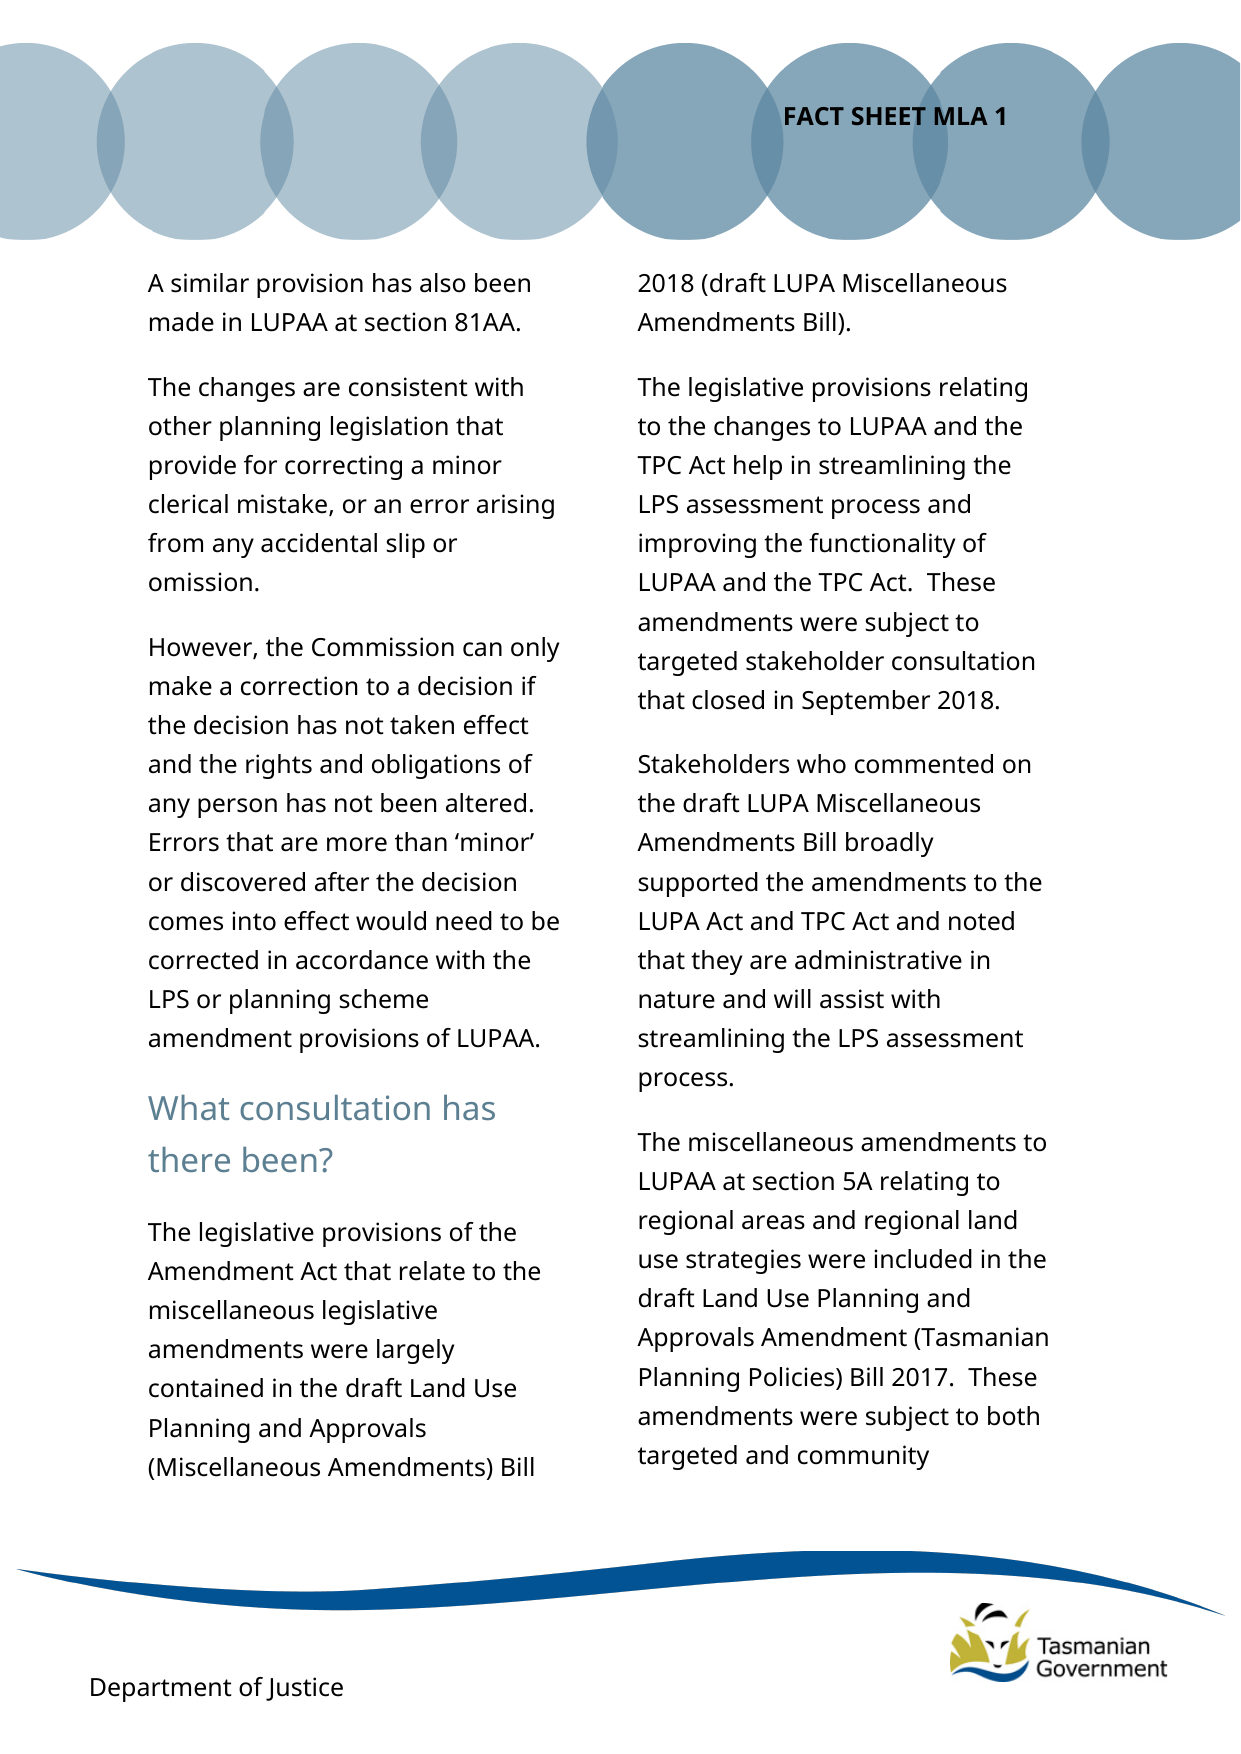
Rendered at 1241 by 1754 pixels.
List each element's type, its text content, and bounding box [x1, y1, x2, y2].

text The legislative provisions of the Amendment Act that relate to the miscellaneous legislative amendments were largely contained in the draft Land Use Planning and Approvals (Miscellaneous Amendments) Bill 2018 (draft LUPA Miscellaneous Amendments Bill). [148, 1214, 563, 1483]
picture [0, 43, 1241, 240]
text However, the Commission can only make a correction to a decision if the decision has not taken effect and the rights and obligations of any person has not been altered. Errors that are more than ‘minor’ or discovered after the decision comes into effect would need to be corrected in accordance with the LPS or planning scheme amendment provisions of LUPAA. [148, 629, 563, 1055]
text A similar provision has also been made in LUPAA at section 81AA. [148, 266, 563, 339]
subtitle What consultation has there been? [148, 1085, 563, 1183]
text The legislative provisions of the Amendment Act that relate to the miscellaneous legislative amendments were largely contained in the draft Land Use Planning and Approvals (Miscellaneous Amendments) Bill 2018 (draft LUPA Miscellaneous Amendments Bill). [637, 266, 1053, 339]
text The legislative provisions relating to the changes to LUPAA and the TPC Act help in streamlining the LPS assessment process and improving the functionality of LUPAA and the TPC Act. These amendments were subject to targeted stakeholder consultation that closed in September 2018. [637, 369, 1053, 717]
text The changes are consistent with other planning legislation that provide for correcting a minor clerical mistake, or an error arising from any accidental slip or omission. [148, 369, 563, 599]
text Stakeholders who commented on the draft LUPA Miscellaneous Amendments Bill broadly supported the amendments to the LUPA Act and TPC Act and noted that they are administrative in nature and will assist with streamlining the LPS assessment process. [637, 747, 1053, 1094]
picture [16, 1551, 1225, 1682]
